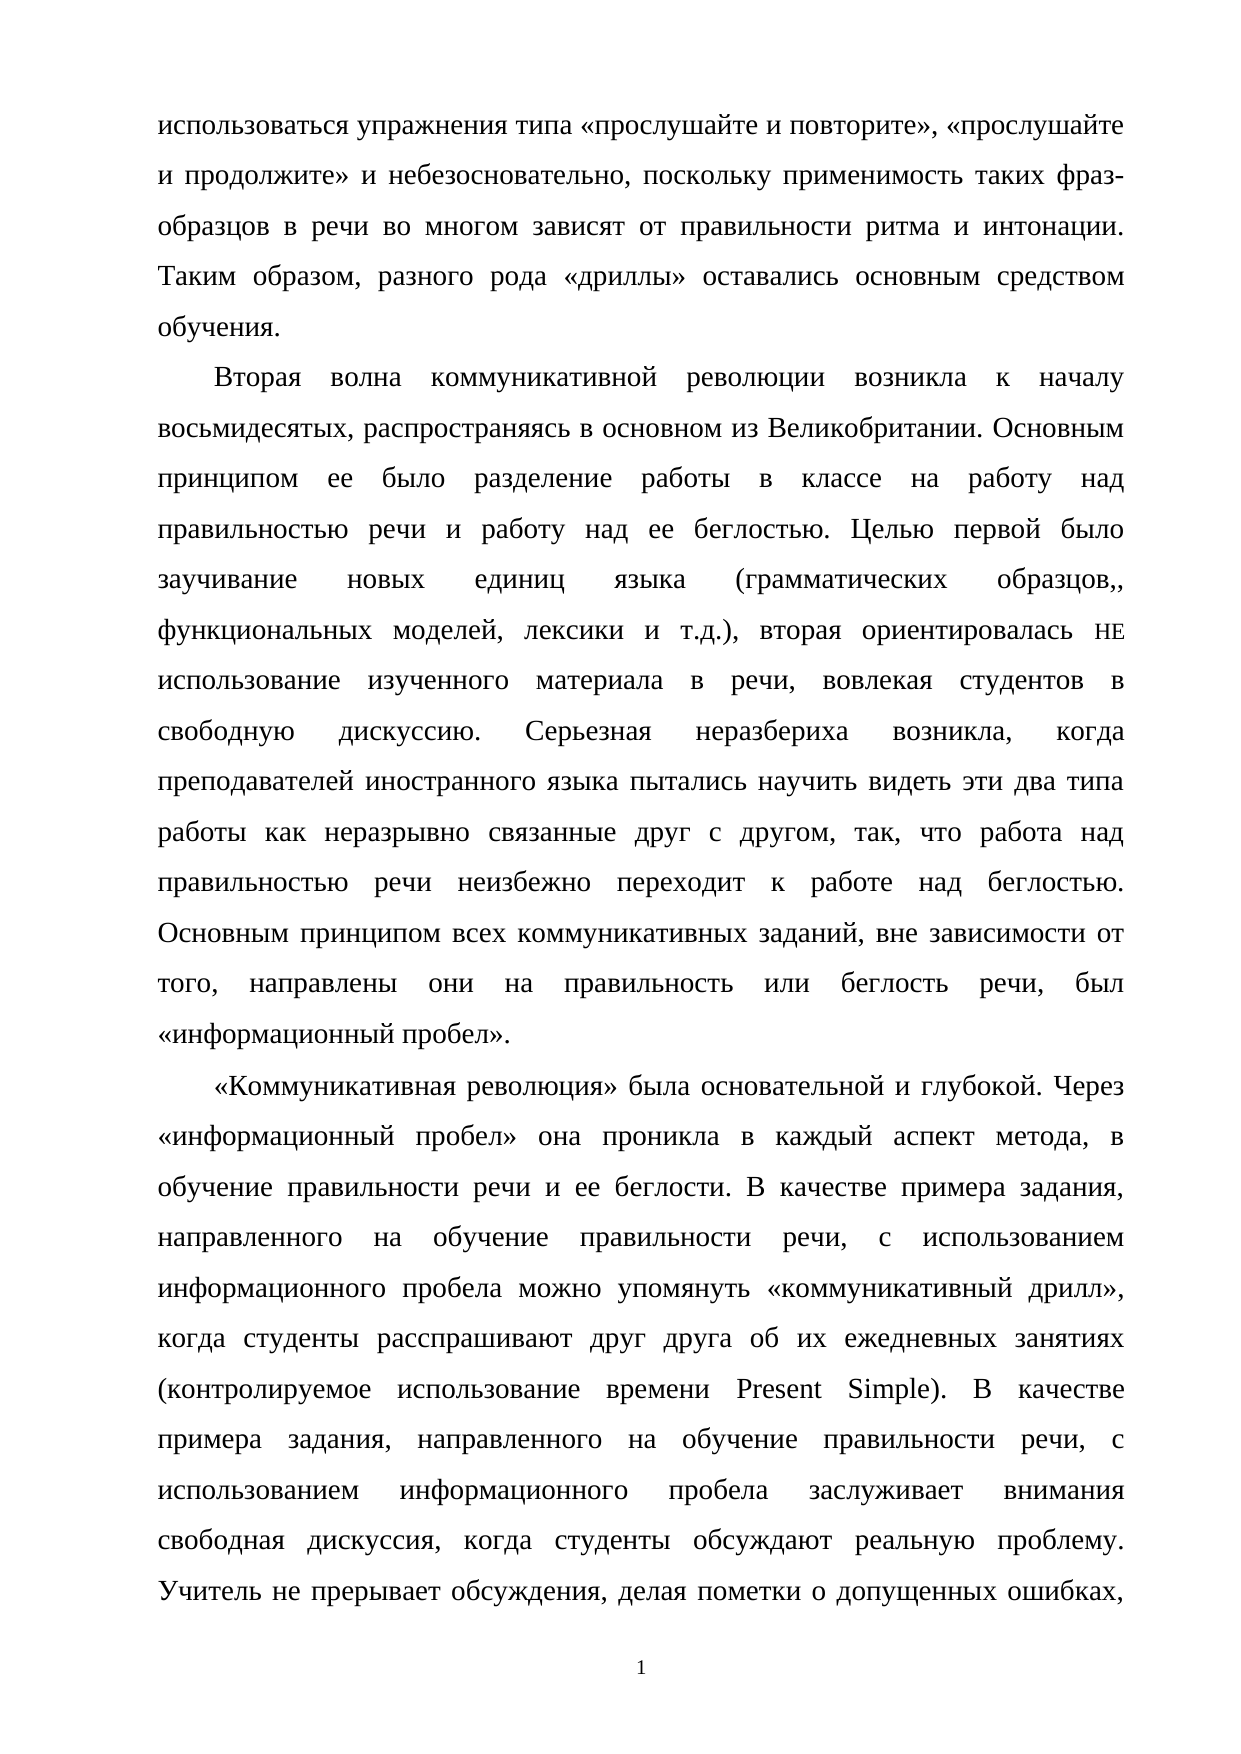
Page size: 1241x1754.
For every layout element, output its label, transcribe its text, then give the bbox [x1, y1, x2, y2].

text использоваться упражнения типа «прослушайте и повторите», «прослушайте и продолжите» и небезосновательно, поскольку применимость таких фраз-образцов в речи во многом зависят от правильности ритма и интонации. Таким образом, разного рода «дриллы» оставались основным средством обучения. [157, 94, 1125, 346]
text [157, 1054, 1125, 1610]
text Вторая волна коммуникативной революции возникла к началу восьмидесятых, распространяясь в основном из Великобритании. Основным принципом ее было разделение работы в классе на работу над правильностью речи и работу над ее беглостью. Целью первой было заучивание новых единиц языка (грамматических образцов,, функциональных моделей, лексики и т.д.), вторая ориентировалась не использование изученного материала в речи, вовлекая студентов в свободную дискуссию. Серьезная неразбериха возникла, когда преподавателей иностранного языка пытались научить видеть эти два типа работы как неразрывно связанные друг с другом, так, что работа над правильностью речи неизбежно переходит к работе над беглостью. Основным принципом всех коммуникативных заданий, вне зависимости от того, направлены они на правильность или беглость речи, был «информационный пробел». [157, 346, 1125, 1053]
